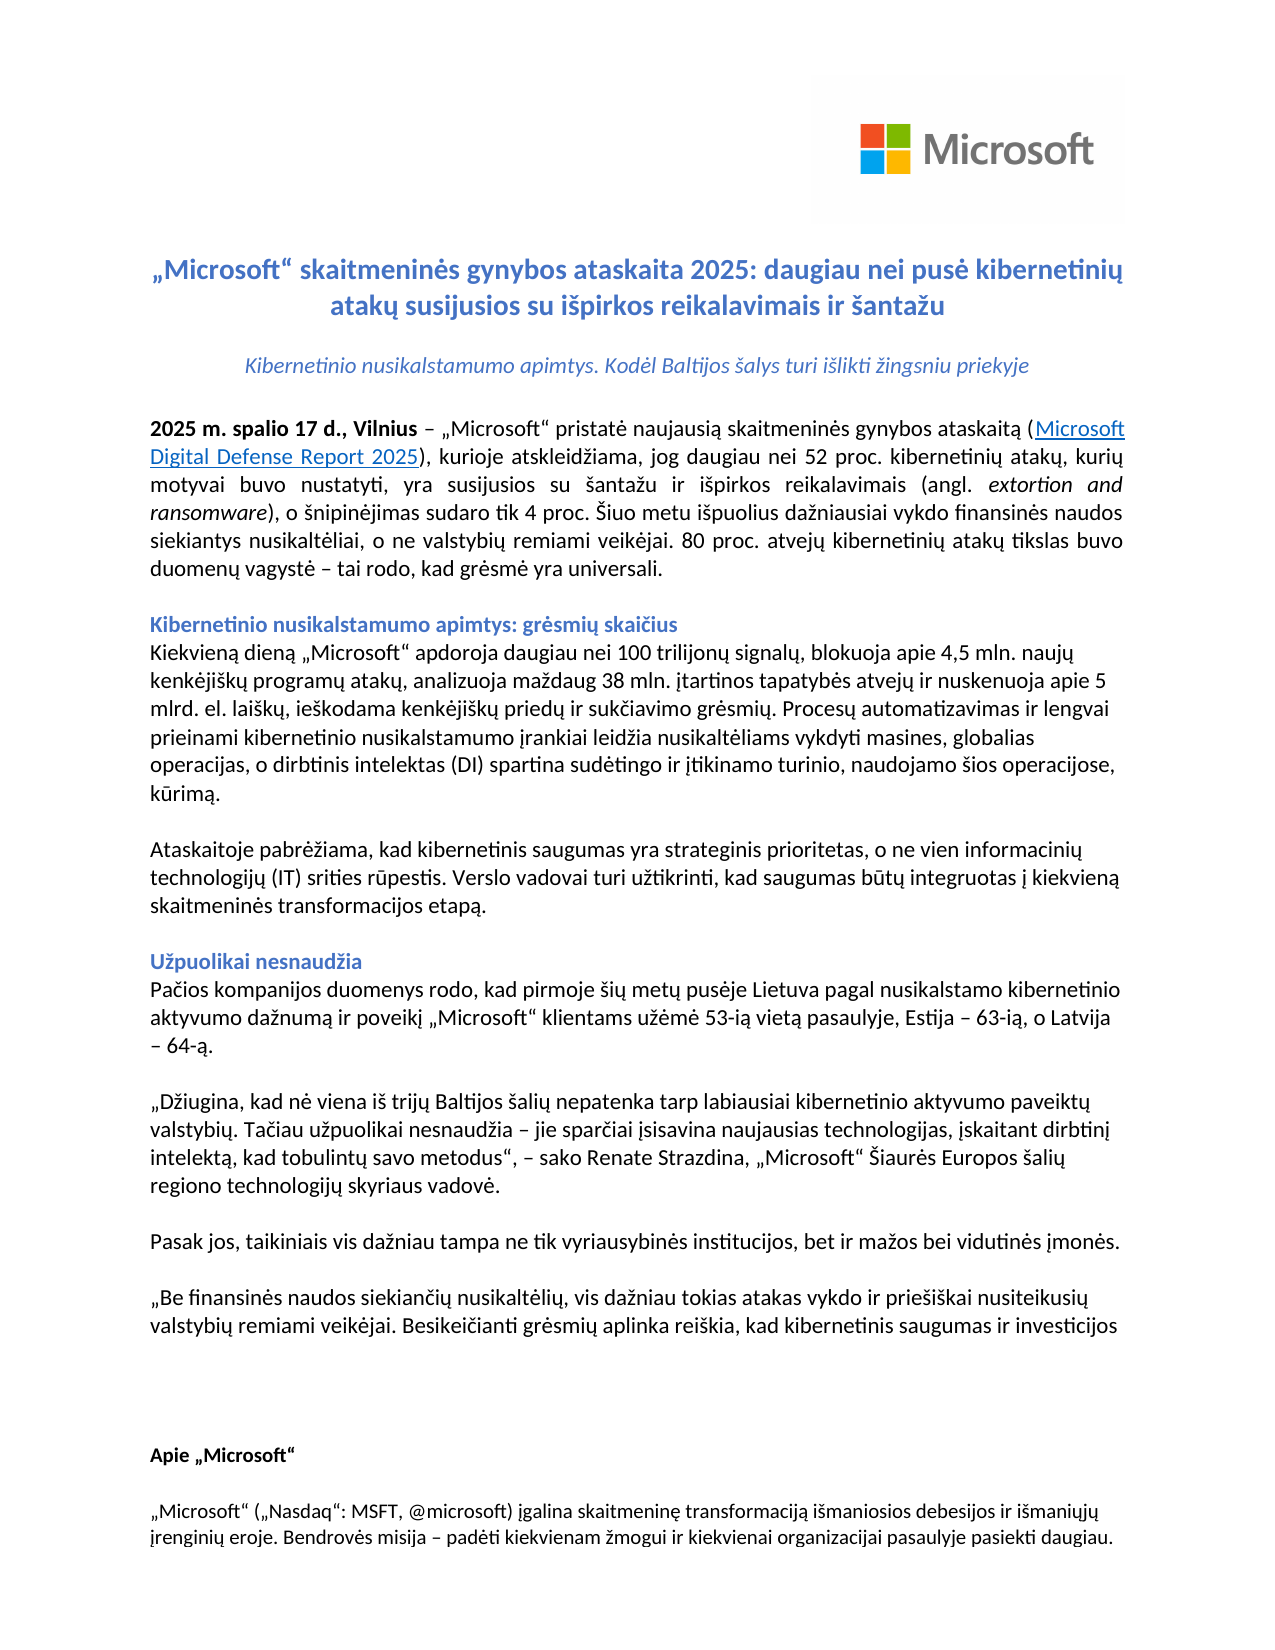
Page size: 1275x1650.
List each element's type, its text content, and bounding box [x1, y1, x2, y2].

text Pačios kompanijos duomenys rodo, kad pirmoje šių metų pusėje Lietuva pagal nusikalstamo kibernetinio aktyvumo dažnumą ir poveikį „Microsoft“ klientams užėmė 53-ią vietą pasaulyje, Estija – 63-ią, o Latvija – 64-ą. [150, 975, 1125, 1059]
text Kiekvieną dieną „Microsoft“ apdoroja daugiau nei 100 trilijonų signalų, blokuoja apie 4,5 mln. naujų kenkėjiškų programų atakų, analizuoja maždaug 38 mln. įtartinos tapatybės atvejų ir nuskenuoja apie 5 mlrd. el. laiškų, ieškodama kenkėjiškų priedų ir sukčiavimo grėsmių. Procesų automatizavimas ir lengvai prieinami kibernetinio nusikalstamumo įrankiai leidžia nusikaltėliams vykdyti masines, globalias operacijas, o dirbtinis intelektas (DI) spartina sudėtingo ir įtikinamo turinio, naudojamo šios operacijose, kūrimą. [150, 638, 1125, 807]
text Užpuolikai nesnaudžia [150, 947, 1125, 975]
text Kibernetinio nusikalstamumo apimtys. Kodėl Baltijos šalys turi išlikti žingsniu priekyje [150, 351, 1125, 379]
text 2025 m. spalio 17 d., Vilnius – „Microsoft“ pristatė naujausią skaitmeninės gynybos ataskaitą (Microsoft Digital Defense Report 2025), kurioje atskleidžiama, jog daugiau nei 52 proc. kibernetinių atakų, kurių motyvai buvo nustatyti, yra susijusios su šantažu ir išpirkos reikalavimais (angl. extortion and ransomware), o šnipinėjimas sudaro tik 4 proc. Šiuo metu išpuolius dažniausiai vykdo finansinės naudos siekiantys nusikaltėliai, o ne valstybių remiami veikėjai. 80 proc. atvejų kibernetinių atakų tikslas buvo duomenų vagystė – tai rodo, kad grėsmė yra universali. [150, 414, 1125, 582]
text Ataskaitoje pabrėžiama, kad kibernetinis saugumas yra strateginis prioritetas, o ne vien informacinių technologijų (IT) srities rūpestis. Verslo vadovai turi užtikrinti, kad saugumas būtų integruotas į kiekvieną skaitmeninės transformacijos etapą. [150, 835, 1125, 919]
text Kibernetinio nusikalstamumo apimtys: grėsmių skaičius [150, 611, 1125, 638]
text „Džiugina, kad nė viena iš trijų Baltijos šalių nepatenka tarp labiausiai kibernetinio aktyvumo paveiktų valstybių. Tačiau užpuolikai nesnaudžia – jie sparčiai įsisavina naujausias technologijas, įskaitant dirbtinį intelektą, kad tobulintų savo metodus“, – sako Renate Strazdina, „Microsoft“ Šiaurės Europos šalių regiono technologijų skyriaus vadovė. [150, 1087, 1125, 1199]
text Pasak jos, taikiniais vis dažniau tampa ne tik vyriausybinės institucijos, bet ir mažos bei vidutinės įmonės. [150, 1227, 1125, 1255]
text „Microsoft“ skaitmeninės gynybos ataskaita 2025: daugiau nei pusė kibernetinių atakų susijusios su išpirkos reikalavimais ir šantažu [150, 251, 1125, 323]
picture [811, 75, 1125, 224]
